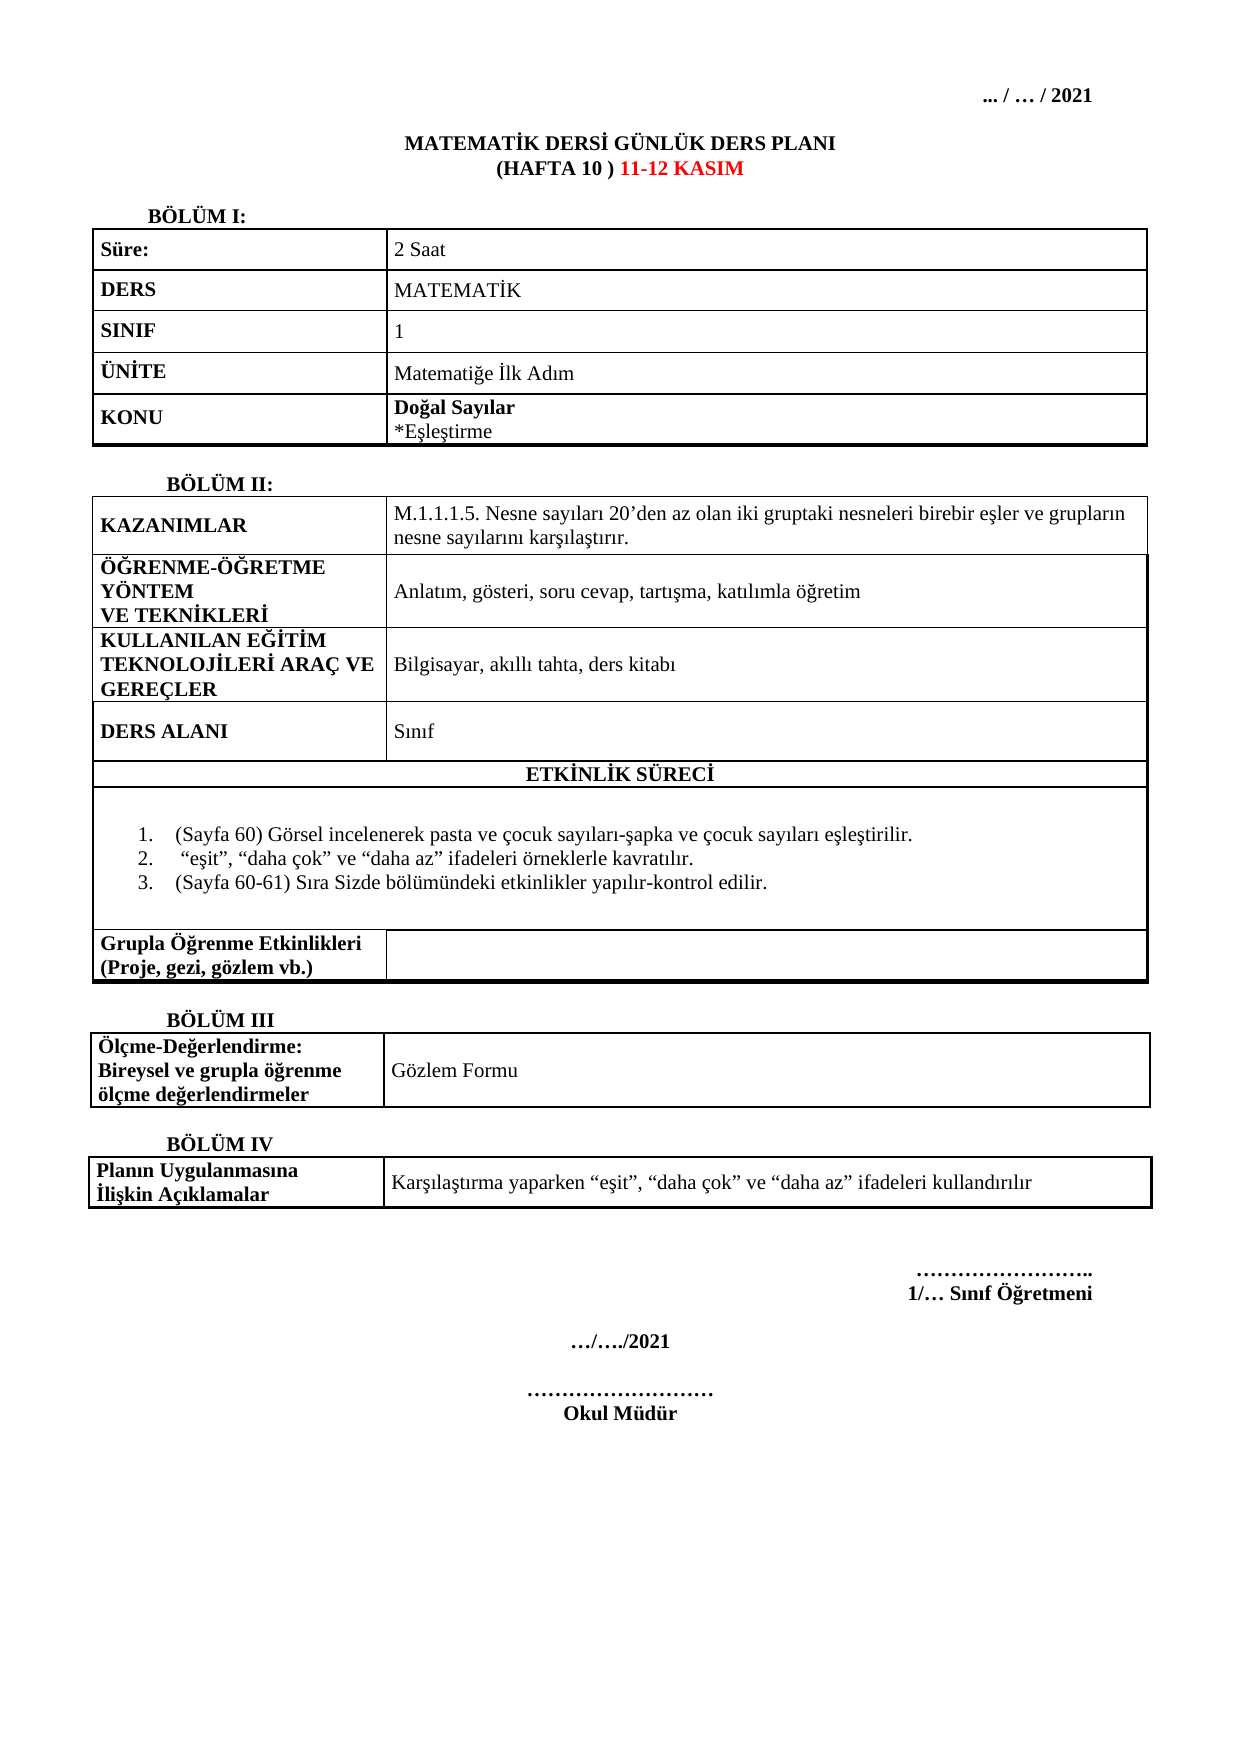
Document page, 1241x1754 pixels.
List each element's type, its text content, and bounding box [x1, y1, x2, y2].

text ... / … / 2021 [148, 83, 1093, 107]
table_cell ETKİNLİK SÜRECİ [94, 762, 1146, 786]
table_cell Sınıf [387, 702, 1146, 760]
table_header KAZANIMLAR [93, 497, 386, 554]
table_cell ÜNİTE [94, 353, 386, 393]
text 1/… Sınıf Öğretmeni [148, 1281, 1093, 1305]
text BÖLÜM II: [148, 471, 1093, 496]
text …/…./2021 [148, 1329, 1093, 1353]
table_header Süre: [94, 230, 386, 269]
table_cell Anlatım, gösteri, soru cevap, tartışma, katılımla öğretim [387, 555, 1146, 627]
table_cell Matematiğe İlk Adım [388, 353, 1146, 393]
text ……………………… [148, 1377, 1093, 1401]
subtitle BÖLÜM III [148, 1008, 1093, 1032]
table_header 2 Saat [388, 230, 1146, 269]
table_cell KONU [94, 395, 386, 443]
table_cell [387, 931, 1146, 979]
table_cell MATEMATİK [388, 271, 1146, 310]
table_cell 1 [388, 311, 1146, 352]
table_header M.1.1.1.5. Nesne sayıları 20’den az olan iki gruptaki nesneleri birebir eşler ve grupların nesne sayılarını karşılaştırır. [387, 497, 1147, 554]
table_header Planın Uygulanmasına İlişkin Açıklamalar [90, 1158, 383, 1206]
table_cell DERS ALANI [94, 702, 386, 760]
subtitle BÖLÜM IV [148, 1132, 1093, 1156]
table_cell Doğal Sayılar *Eşleştirme [388, 395, 1146, 443]
text …………………….. [148, 1257, 1093, 1281]
table_header Ölçme-Değerlendirme: Bireysel ve grupla öğrenme ölçme değerlendirmeler [92, 1034, 383, 1106]
table_cell Bilgisayar, akıllı tahta, ders kitabı [387, 628, 1146, 701]
table_header Gözlem Formu [385, 1034, 1149, 1106]
table_cell SINIF [94, 311, 386, 352]
table_cell DERS [94, 271, 386, 310]
table_header Karşılaştırma yaparken “eşit”, “daha çok” ve “daha az” ifadeleri kullandırılır [385, 1158, 1150, 1206]
text (HAFTA 10 ) 11-12 KASIM [148, 155, 1093, 179]
table_cell KULLANILAN EĞİTİM TEKNOLOJİLERİ ARAÇ VE GEREÇLER [93, 628, 386, 701]
text MATEMATİK DERSİ GÜNLÜK DERS PLANI [148, 131, 1093, 155]
text BÖLÜM I: [148, 203, 1093, 228]
table_cell ÖĞRENME-ÖĞRETME YÖNTEM VE TEKNİKLERİ [93, 555, 386, 627]
table_cell Grupla Öğrenme Etkinlikleri (Proje, gezi, gözlem vb.) [94, 930, 386, 979]
text Okul Müdür [148, 1401, 1093, 1425]
table_cell (Sayfa 60) Görsel incelenerek pasta ve çocuk sayıları-şapka ve çocuk sayıları eşleştirilir. “eşit”, “daha çok” ve “daha az” ifadeleri örneklerle kavratılır. (Sayfa 60-61) Sıra Sizde bölümündeki etkinlikler yapılır-kontrol edilir. [94, 788, 1146, 929]
